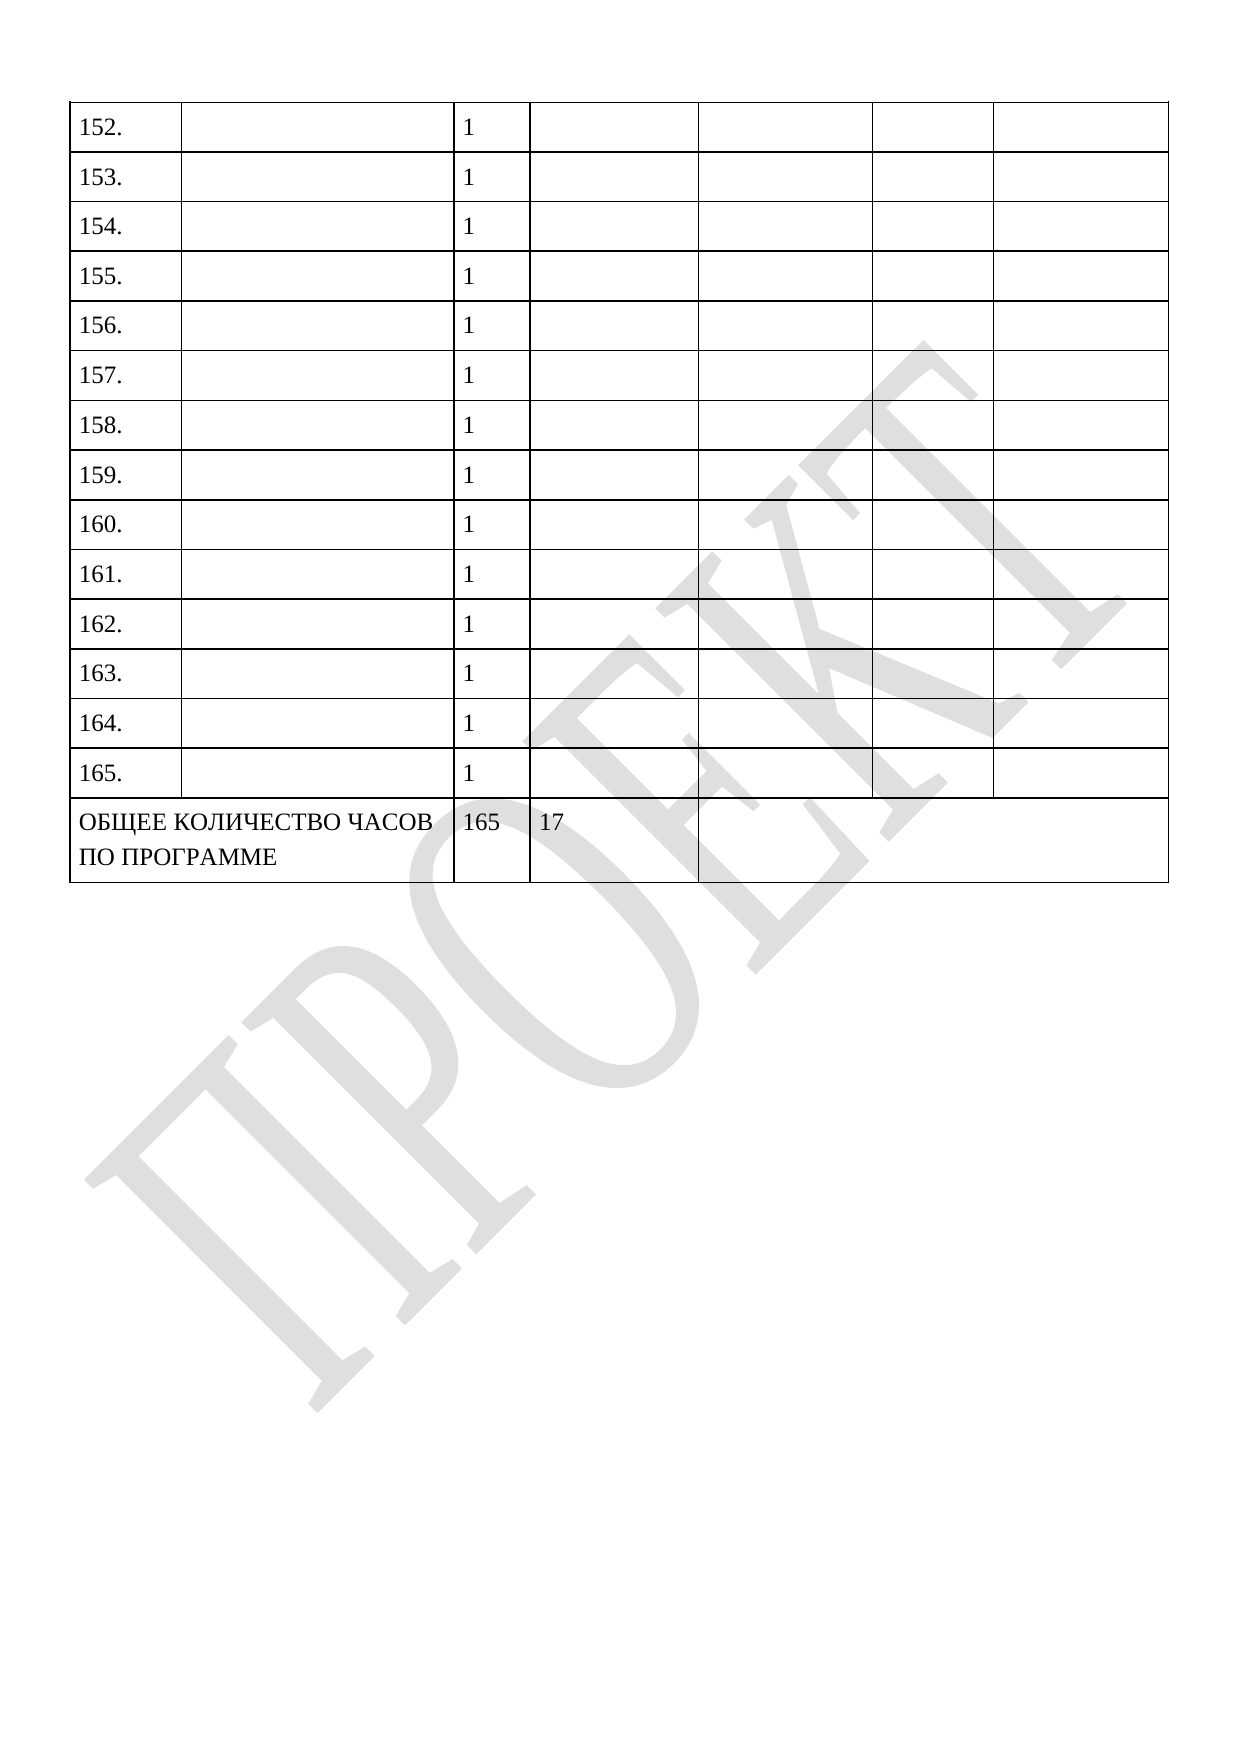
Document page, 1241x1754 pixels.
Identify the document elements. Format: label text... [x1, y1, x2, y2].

table_cell [699, 252, 872, 300]
table_cell [873, 699, 993, 747]
table_cell 153. [71, 153, 181, 201]
table_cell [873, 153, 993, 201]
table_header [873, 103, 993, 151]
table_cell [531, 302, 698, 350]
table_cell [994, 302, 1168, 350]
table_cell 1 [455, 501, 529, 548]
table_cell [182, 153, 453, 201]
table_cell 1 [455, 202, 529, 250]
table_cell [994, 252, 1168, 300]
table_cell [699, 401, 872, 449]
table_cell [873, 401, 993, 449]
table_cell [994, 650, 1168, 698]
table_cell [531, 699, 698, 747]
table_cell [699, 749, 872, 797]
table_cell [531, 153, 698, 201]
table_cell [873, 501, 993, 548]
table_cell 1 [455, 302, 529, 350]
table_cell [531, 550, 698, 598]
table_cell [994, 550, 1168, 598]
table_cell [531, 252, 698, 300]
table_cell [699, 451, 872, 499]
table_cell [873, 650, 993, 698]
table_cell [182, 401, 453, 449]
table_cell [873, 202, 993, 250]
table_cell 158. [71, 401, 181, 449]
table_cell [182, 650, 453, 698]
table_cell 1 [455, 699, 529, 747]
table_cell [873, 550, 993, 598]
table_cell [182, 451, 453, 499]
table_cell 165. [71, 749, 181, 797]
table_cell 1 [455, 451, 529, 499]
table_cell 162. [71, 600, 181, 648]
table_cell [994, 401, 1168, 449]
table_cell [182, 302, 453, 350]
table_cell 1 [455, 650, 529, 698]
table_cell 165 [455, 799, 529, 882]
table_cell [699, 351, 872, 399]
table_cell [182, 699, 453, 747]
table_cell [994, 202, 1168, 250]
table_cell [182, 749, 453, 797]
table_cell [182, 501, 453, 548]
table_cell [699, 650, 872, 698]
table_cell [531, 401, 698, 449]
table_cell 1 [455, 252, 529, 300]
table_cell 157. [71, 351, 181, 399]
table_cell 1 [455, 749, 529, 797]
table_cell [531, 202, 698, 250]
table_header [994, 103, 1168, 151]
table_cell [531, 650, 698, 698]
table_cell [531, 600, 698, 648]
table_cell [873, 600, 993, 648]
table_cell [873, 749, 993, 797]
table_cell [699, 550, 872, 598]
table_cell [699, 302, 872, 350]
table_cell 155. [71, 252, 181, 300]
table_cell 1 [455, 600, 529, 648]
table_cell 17 [531, 799, 698, 882]
table_cell 1 [455, 351, 529, 399]
table_cell 164. [71, 699, 181, 747]
table_cell [994, 600, 1168, 648]
table_cell 156. [71, 302, 181, 350]
table_header 1 [455, 103, 529, 151]
table_cell 154. [71, 202, 181, 250]
table_cell [182, 252, 453, 300]
table_cell [531, 501, 698, 548]
table_cell [994, 749, 1168, 797]
table_cell [699, 202, 872, 250]
table_cell 1 [455, 153, 529, 201]
table_cell [994, 351, 1168, 399]
table_cell 159. [71, 451, 181, 499]
table_cell [699, 501, 872, 548]
table_cell [699, 600, 872, 648]
table_header 152. [71, 103, 181, 151]
table_cell [873, 351, 993, 399]
table_header [182, 103, 453, 151]
table_cell 163. [71, 650, 181, 698]
table_cell 160. [71, 501, 181, 548]
table_cell [873, 451, 993, 499]
table_cell ОБЩЕЕ КОЛИЧЕСТВО ЧАСОВ ПО ПРОГРАММЕ [71, 799, 453, 882]
table_cell [531, 351, 698, 399]
table_cell [699, 699, 872, 747]
table_cell [182, 550, 453, 598]
table_cell [994, 451, 1168, 499]
table_cell [994, 699, 1168, 747]
table_cell [182, 600, 453, 648]
table_cell [873, 302, 993, 350]
table_cell [182, 351, 453, 399]
table_cell [873, 252, 993, 300]
table_header [531, 103, 698, 151]
table_cell [531, 451, 698, 499]
table_cell 1 [455, 550, 529, 598]
table_cell [994, 153, 1168, 201]
table_cell [699, 799, 1168, 882]
table_cell [994, 501, 1168, 548]
table_cell 1 [455, 401, 529, 449]
table_header [699, 103, 872, 151]
table_cell 161. [71, 550, 181, 598]
table_cell [531, 749, 698, 797]
table_cell [182, 202, 453, 250]
table_cell [699, 153, 872, 201]
